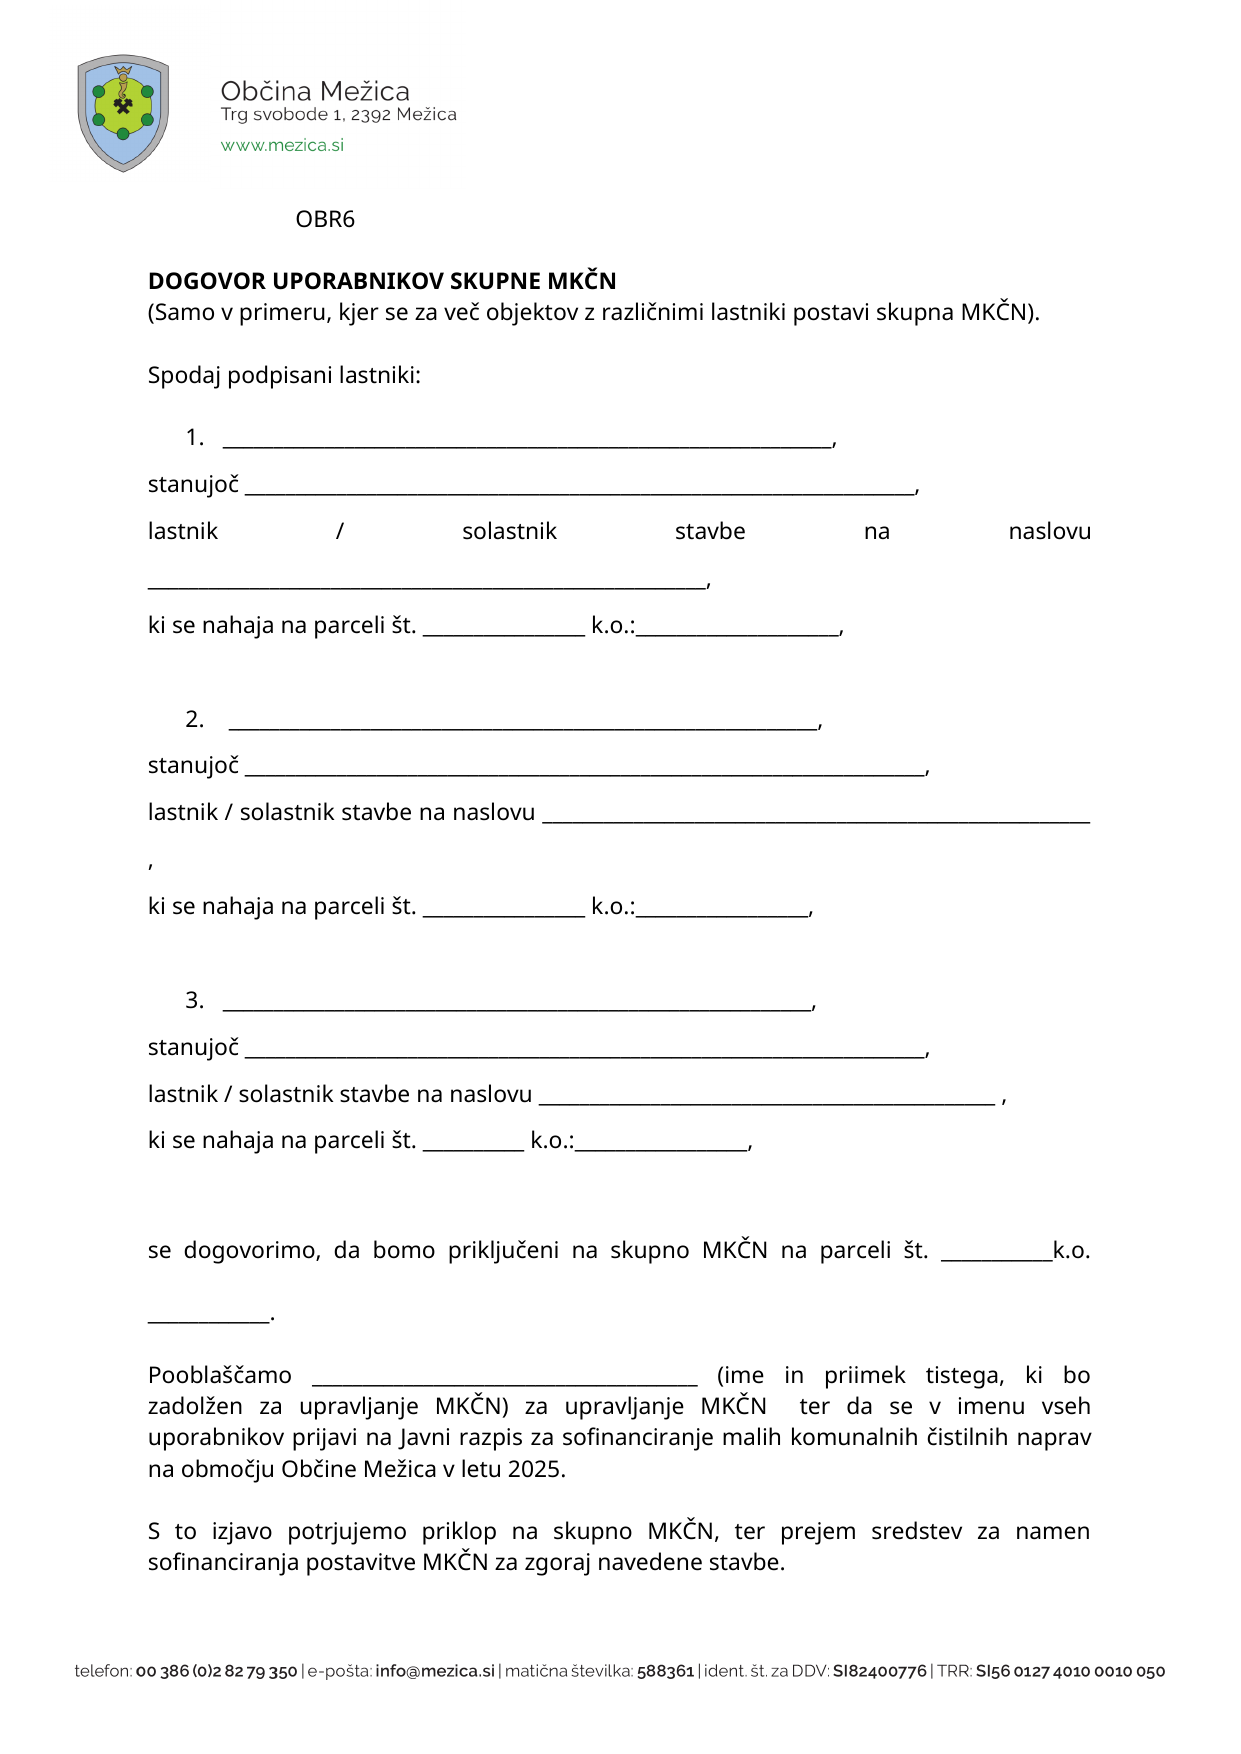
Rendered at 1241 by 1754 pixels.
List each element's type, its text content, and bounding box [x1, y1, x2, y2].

text ki se nahaja na parceli št. ________________ k.o.:____________________, [148, 609, 1092, 640]
list __________________________________________________________, [185, 984, 1092, 1015]
picture [0, 1564, 1241, 1754]
text S to izjavo potrjujemo priklop na skupno MKČN, ter prejem sredstev za namen sofinanciranja postavitve MKČN za zgoraj navedene stavbe. [148, 1515, 1092, 1578]
text OBR6 [148, 177, 1092, 234]
text stanujoč ___________________________________________________________________, [148, 749, 1092, 781]
picture [49, 0, 466, 182]
text lastnik / solastnik stavbe na naslovu _______________________________________________________, [148, 515, 1092, 593]
text lastnik / solastnik stavbe na naslovu _____________________________________________ , [148, 1078, 1092, 1109]
text DOGOVOR UPORABNIKOV SKUPNE MKČN [148, 265, 1092, 296]
text ki se nahaja na parceli št. ________________ k.o.:_________________, [148, 890, 1092, 921]
text ki se nahaja na parceli št. __________ k.o.:_________________, [148, 1124, 1092, 1156]
text Spodaj podpisani lastniki: [148, 359, 1092, 390]
text (Samo v primeru, kjer se za več objektov z različnimi lastniki postavi skupna MKČN). [148, 296, 1092, 328]
list __________________________________________________________, [185, 703, 1092, 734]
text stanujoč ___________________________________________________________________, [148, 1031, 1092, 1062]
text Pooblaščamo ______________________________________ (ime in priimek tistega, ki bo zadolžen za upravljanje MKČN) za upravljanje MKČN ter da se v imenu vseh uporabnikov prijavi na Javni razpis za sofinanciranje malih komunalnih čistilnih naprav na območju Občine Mežica v letu 2025. [148, 1359, 1092, 1484]
text stanujoč __________________________________________________________________, [148, 468, 1092, 499]
text se dogovorimo, da bomo priključeni na skupno MKČN na parceli št. ___________k.o. ____________. [148, 1234, 1092, 1328]
text lastnik / solastnik stavbe na naslovu ______________________________________________________ , [148, 796, 1092, 874]
list ____________________________________________________________, [185, 421, 1092, 453]
